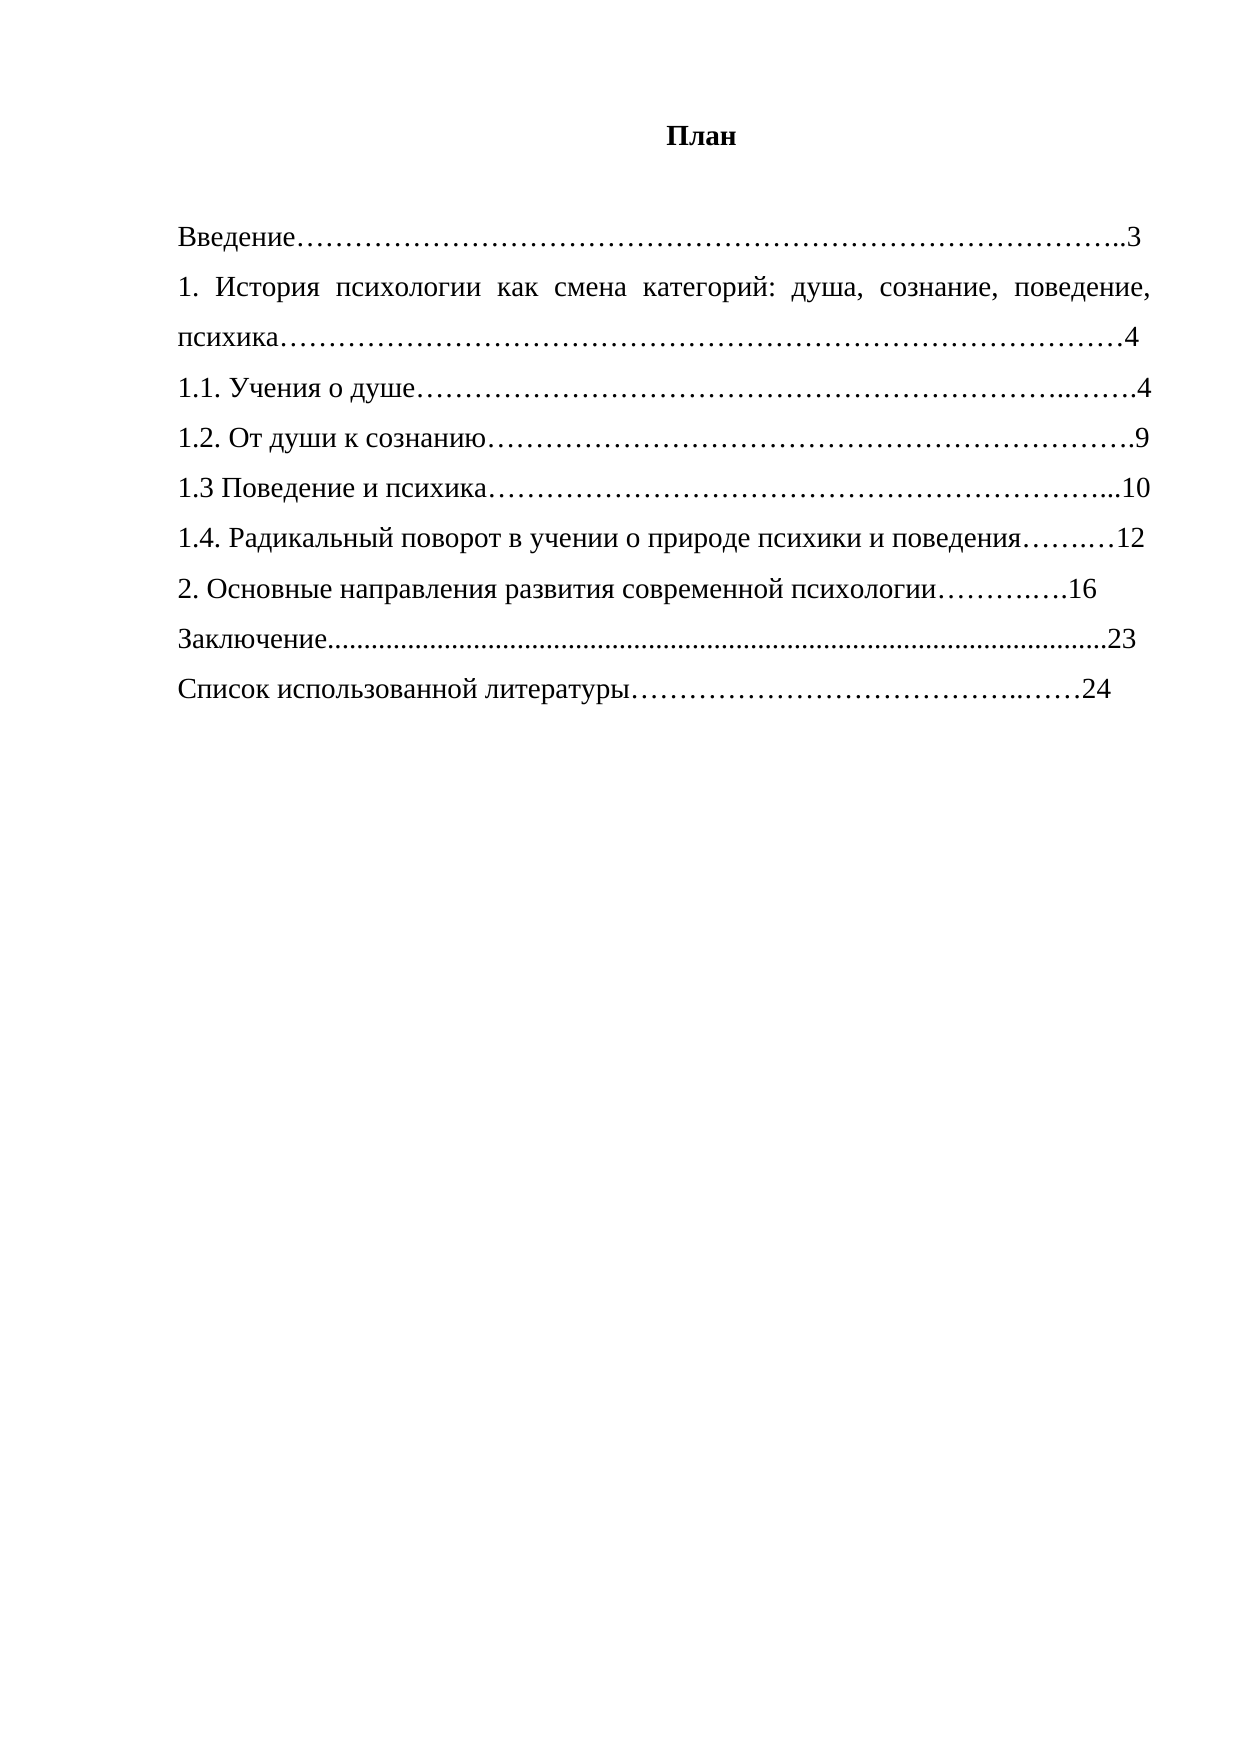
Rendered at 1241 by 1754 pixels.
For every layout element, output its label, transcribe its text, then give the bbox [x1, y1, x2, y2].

text 2. Основные направления развития современной психологии……….….16 [177, 571, 1152, 604]
text 1.3 Поведение и психика………………………………………………………...10 [177, 470, 1152, 504]
text Список использованной литературы…………………………………..……24 [177, 672, 1152, 705]
text 1.4. Радикальный поворот в учении о природе психики и поведения…….…12 [177, 521, 1152, 554]
text Заключение...........................................................................................................23 [177, 621, 1152, 655]
text План [177, 118, 1152, 152]
text 1.1. Учения о душе…………………………………………………………..…….4 [177, 370, 1152, 403]
text 1. История психологии как смена категорий: душа, сознание, поведение, психика……………………………………………………………………………4 [177, 269, 1152, 353]
text Введение…………………………………………………………………………..3 [177, 219, 1152, 252]
text 1.2. От души к сознанию………………………………………………………….9 [177, 420, 1152, 453]
